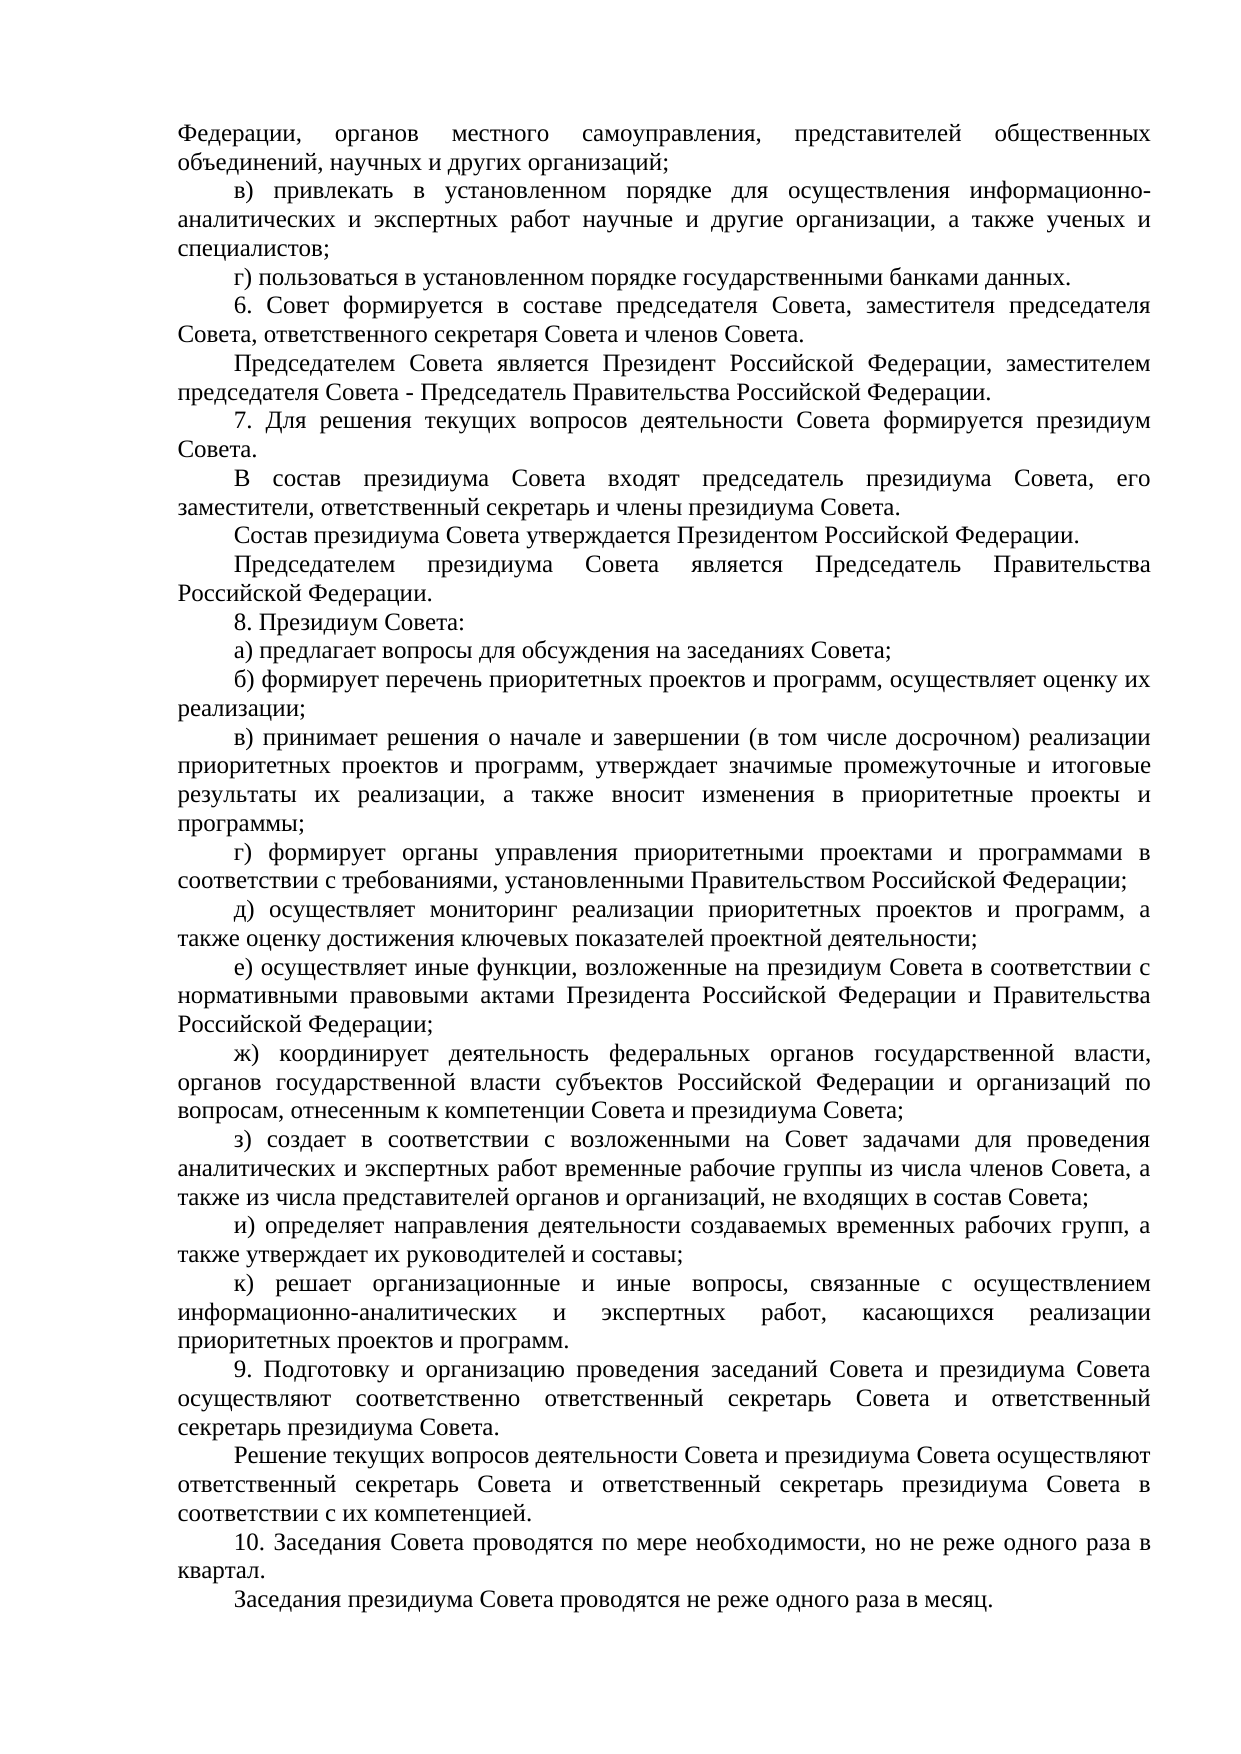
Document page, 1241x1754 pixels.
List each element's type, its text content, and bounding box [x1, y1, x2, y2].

text Заседания президиума Совета проводятся не реже одного раза в месяц. [177, 1584, 1152, 1613]
text з) создает в соответствии с возложенными на Совет задачами для проведения аналитических и экспертных работ временные рабочие группы из числа членов Совета, а также из числа представителей органов и организаций, не входящих в состав Совета; [177, 1124, 1152, 1211]
text 7. Для решения текущих вопросов деятельности Совета формируется президиум Совета. [177, 406, 1152, 463]
text 10. Заседания Совета проводятся по мере необходимости, но не реже одного раза в квартал. [177, 1527, 1152, 1584]
text г) формирует органы управления приоритетными проектами и программами в соответствии с требованиями, установленными Правительством Российской Федерации; [177, 837, 1152, 894]
text е) осуществляет иные функции, возложенные на президиум Совета в соответствии с нормативными правовыми актами Президента Российской Федерации и Правительства Российской Федерации; [177, 952, 1152, 1038]
text Председателем Совета является Президент Российской Федерации, заместителем председателя Совета - Председатель Правительства Российской Федерации. [177, 348, 1152, 406]
text 8. Президиум Совета: [177, 607, 1152, 636]
text г) пользоваться в установленном порядке государственными банками данных. [177, 262, 1152, 291]
text д) осуществляет мониторинг реализации приоритетных проектов и программ, а также оценку достижения ключевых показателей проектной деятельности; [177, 894, 1152, 952]
text 9. Подготовку и организацию проведения заседаний Совета и президиума Совета осуществляют соответственно ответственный секретарь Совета и ответственный секретарь президиума Совета. [177, 1354, 1152, 1441]
text Председателем президиума Совета является Председатель Правительства Российской Федерации. [177, 549, 1152, 607]
text к) решает организационные и иные вопросы, связанные с осуществлением информационно-аналитических и экспертных работ, касающихся реализации приоритетных проектов и программ. [177, 1268, 1152, 1354]
text а) предлагает вопросы для обсуждения на заседаниях Совета; [177, 636, 1152, 664]
text В состав президиума Совета входят председатель президиума Совета, его заместители, ответственный секретарь и члены президиума Совета. [177, 463, 1152, 521]
text Решение текущих вопросов деятельности Совета и президиума Совета осуществляют ответственный секретарь Совета и ответственный секретарь президиума Совета в соответствии с их компетенцией. [177, 1441, 1152, 1527]
text ж) координирует деятельность федеральных органов государственной власти, органов государственной власти субъектов Российской Федерации и организаций по вопросам, отнесенным к компетенции Совета и президиума Совета; [177, 1038, 1152, 1124]
text б) формирует перечень приоритетных проектов и программ, осуществляет оценку их реализации; [177, 664, 1152, 722]
text 6. Совет формируется в составе председателя Совета, заместителя председателя Совета, ответственного секретаря Совета и членов Совета. [177, 291, 1152, 348]
text в) принимает решения о начале и завершении (в том числе досрочном) реализации приоритетных проектов и программ, утверждает значимые промежуточные и итоговые результаты их реализации, а также вносит изменения в приоритетные проекты и программы; [177, 722, 1152, 837]
text Состав президиума Совета утверждается Президентом Российской Федерации. [177, 521, 1152, 549]
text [177, 118, 1152, 176]
text и) определяет направления деятельности создаваемых временных рабочих групп, а также утверждает их руководителей и составы; [177, 1211, 1152, 1268]
text в) привлекать в установленном порядке для осуществления информационно-аналитических и экспертных работ научные и другие организации, а также ученых и специалистов; [177, 176, 1152, 262]
